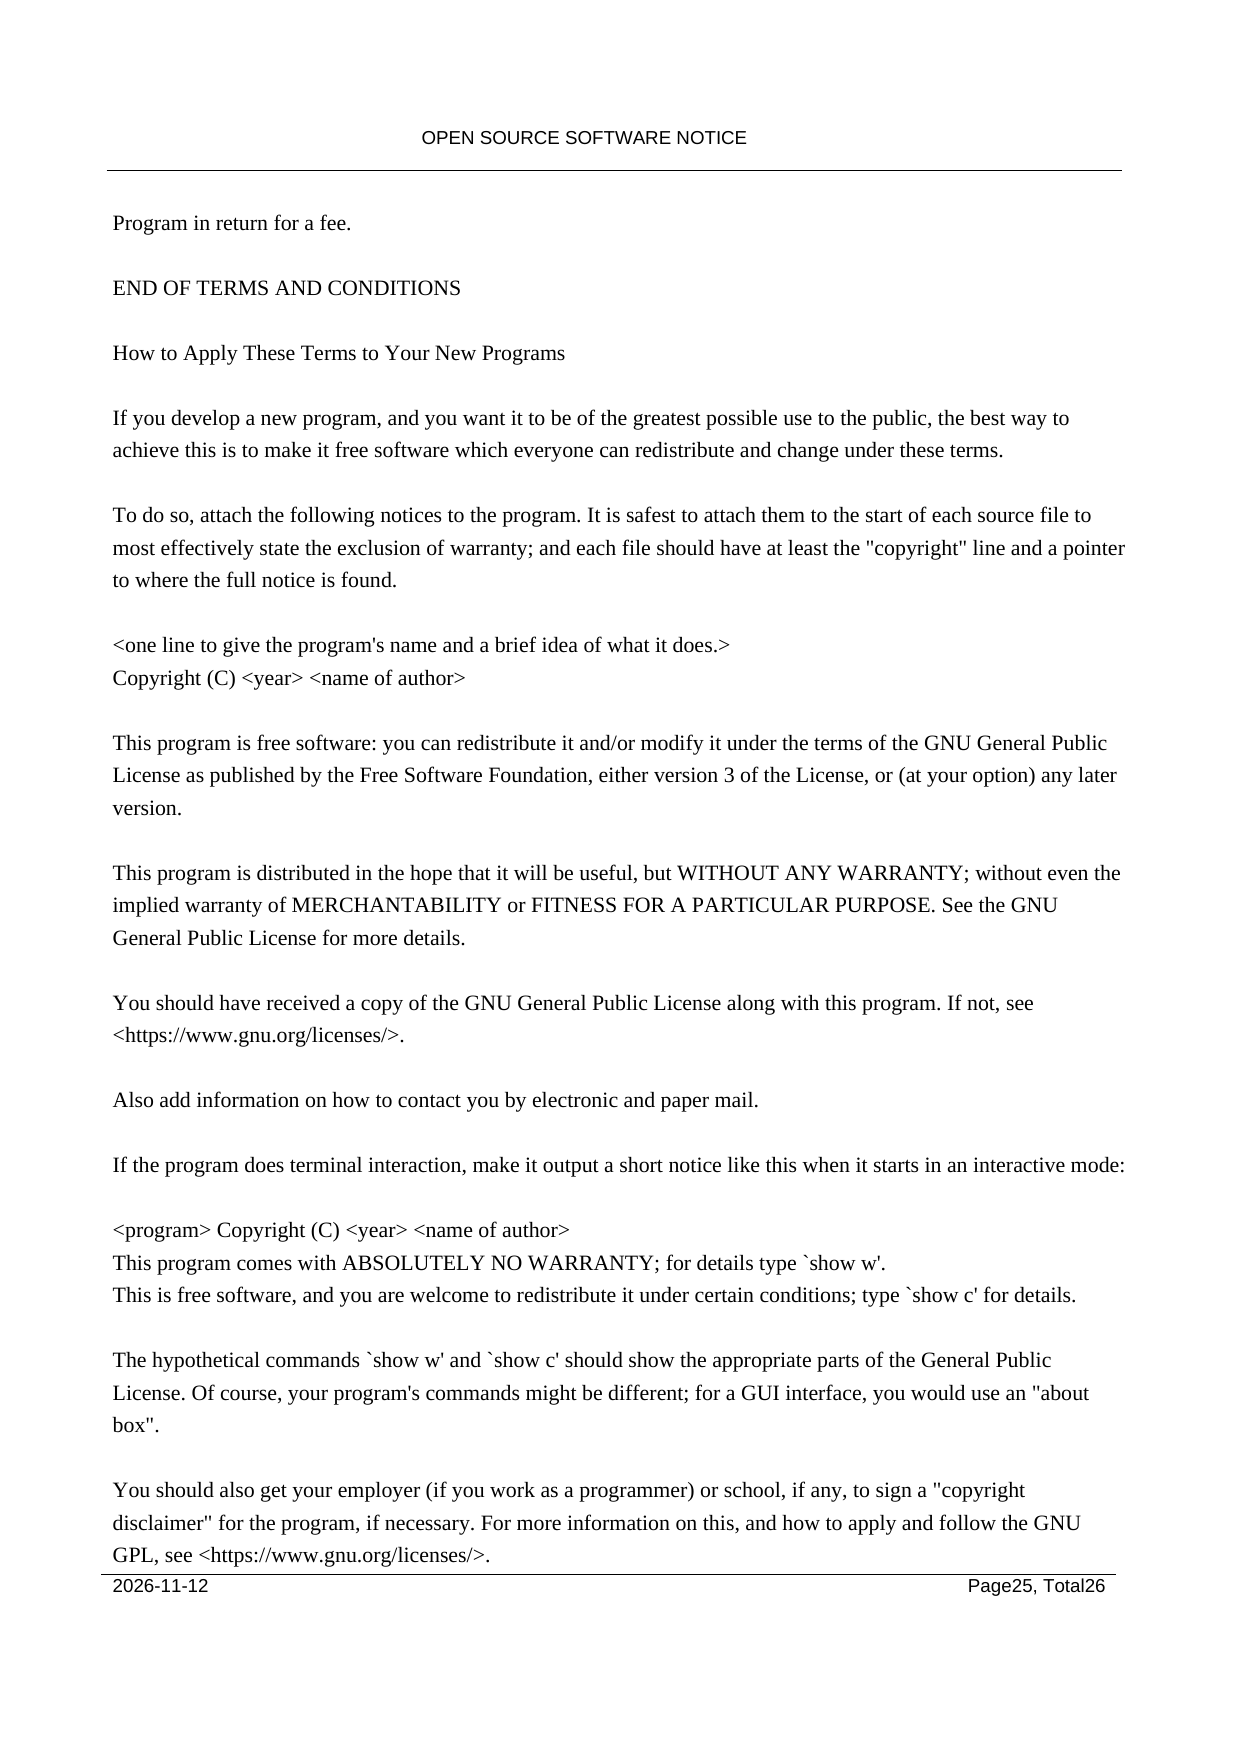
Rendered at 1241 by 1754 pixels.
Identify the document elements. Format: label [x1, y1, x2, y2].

text [112, 206, 1128, 1571]
